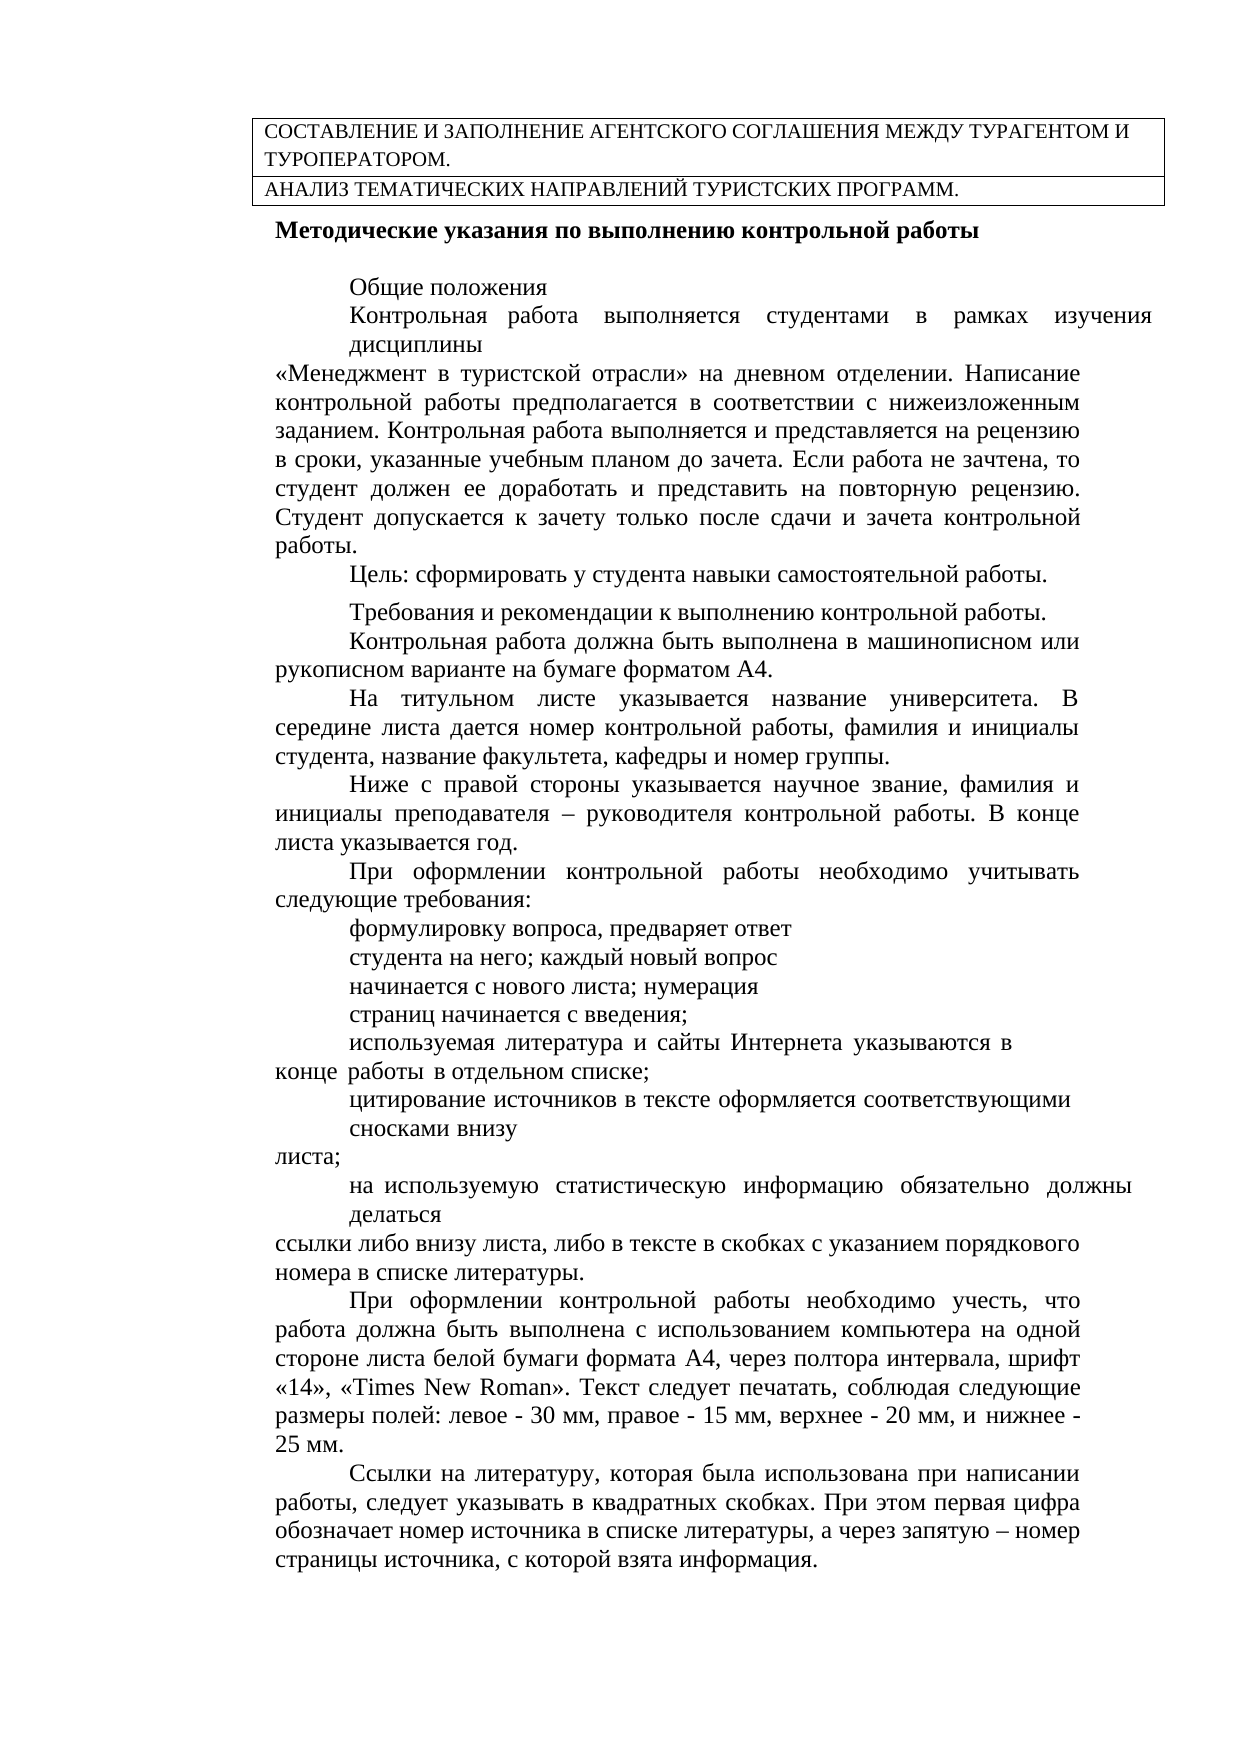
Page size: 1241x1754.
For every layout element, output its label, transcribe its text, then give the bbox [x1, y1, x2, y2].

text Требования и рекомендации к выполнению контрольной работы. [349, 597, 1152, 626]
table_cell СОСТАВЛЕНИЕ И ЗАПОЛНЕНИЕ АГЕНТСКОГО СОГЛАШЕНИЯ МЕЖДУ ТУРАГЕНТОМ И ТУРОПЕРАТОРОМ. [253, 119, 1164, 176]
text формулировку вопроса, предваряет ответ студента на него; каждый новый вопрос начинается с нового листа; нумерация страниц начинается с введения; [349, 913, 814, 1028]
text на используемую статистическую информацию обязательно должны делаться [349, 1171, 1152, 1228]
text При оформлении контрольной работы необходимо учесть, что работа должна быть выполнена с использованием компьютера на одной стороне листа белой бумаги формата А4, через полтора интервала, шрифт «14», «Times New Roman». Текст следует печатать, соблюдая следующие размеры полей: левое - 30 мм, правое - 15 мм, верхнее - 20 мм, и нижнее - 25 мм. [275, 1286, 1081, 1458]
text цитирование источников в тексте оформляется соответствующими сносками внизу [349, 1084, 1152, 1142]
text «Менеджмент в туристской отрасли» на дневном отделении. Написание контрольной работы предполагается в соответствии с нижеизложенным заданием. Контрольная работа выполняется и представляется на рецензию в сроки, указанные учебным планом до зачета. Если работа не зачтена, то студент должен ее доработать и представить на повторную рецензию. Студент допускается к зачету только после сдачи и зачета контрольной работы. [275, 358, 1081, 559]
text Ссылки на литературу, которая была использована при написании работы, следует указывать в квадратных скобках. При этом первая цифра обозначает номер источника в списке литературы, а через запятую – номер страницы источника, с которой взята информация. [275, 1458, 1081, 1573]
text Методические указания по выполнению контрольной работы [275, 215, 1152, 244]
text Ниже с правой стороны указывается научное звание, фамилия и инициалы преподавателя – руководителя контрольной работы. В конце листа указывается год. [275, 769, 1080, 856]
text Контрольная работа должна быть выполнена в машинописном или рукописном варианте на бумаге форматом А4. [275, 627, 1080, 683]
text На титульном листе указывается название университета. В середине листа дается номер контрольной работы, фамилия и инициалы студента, название факультета, кафедры и номер группы. [275, 683, 1079, 769]
text При оформлении контрольной работы необходимо учитывать следующие требования: [275, 856, 1079, 913]
table_cell АНАЛИЗ ТЕМАТИЧЕСКИХ НАПРАВЛЕНИЙ ТУРИСТСКИХ ПРОГРАММ. [253, 177, 1164, 204]
text Общие положения [349, 272, 1152, 301]
text Контрольная работа выполняется студентами в рамках изучения дисциплины [349, 301, 1152, 358]
text Цель: сформировать у студента навыки самостоятельной работы. [349, 559, 1152, 588]
text используемая литература и сайты Интернета указываются в конце работы в отдельном списке; [275, 1028, 1071, 1084]
text ссылки либо внизу листа, либо в тексте в скобках с указанием порядкового номера в списке литературы. [275, 1228, 1080, 1286]
text листа; [275, 1142, 1152, 1170]
